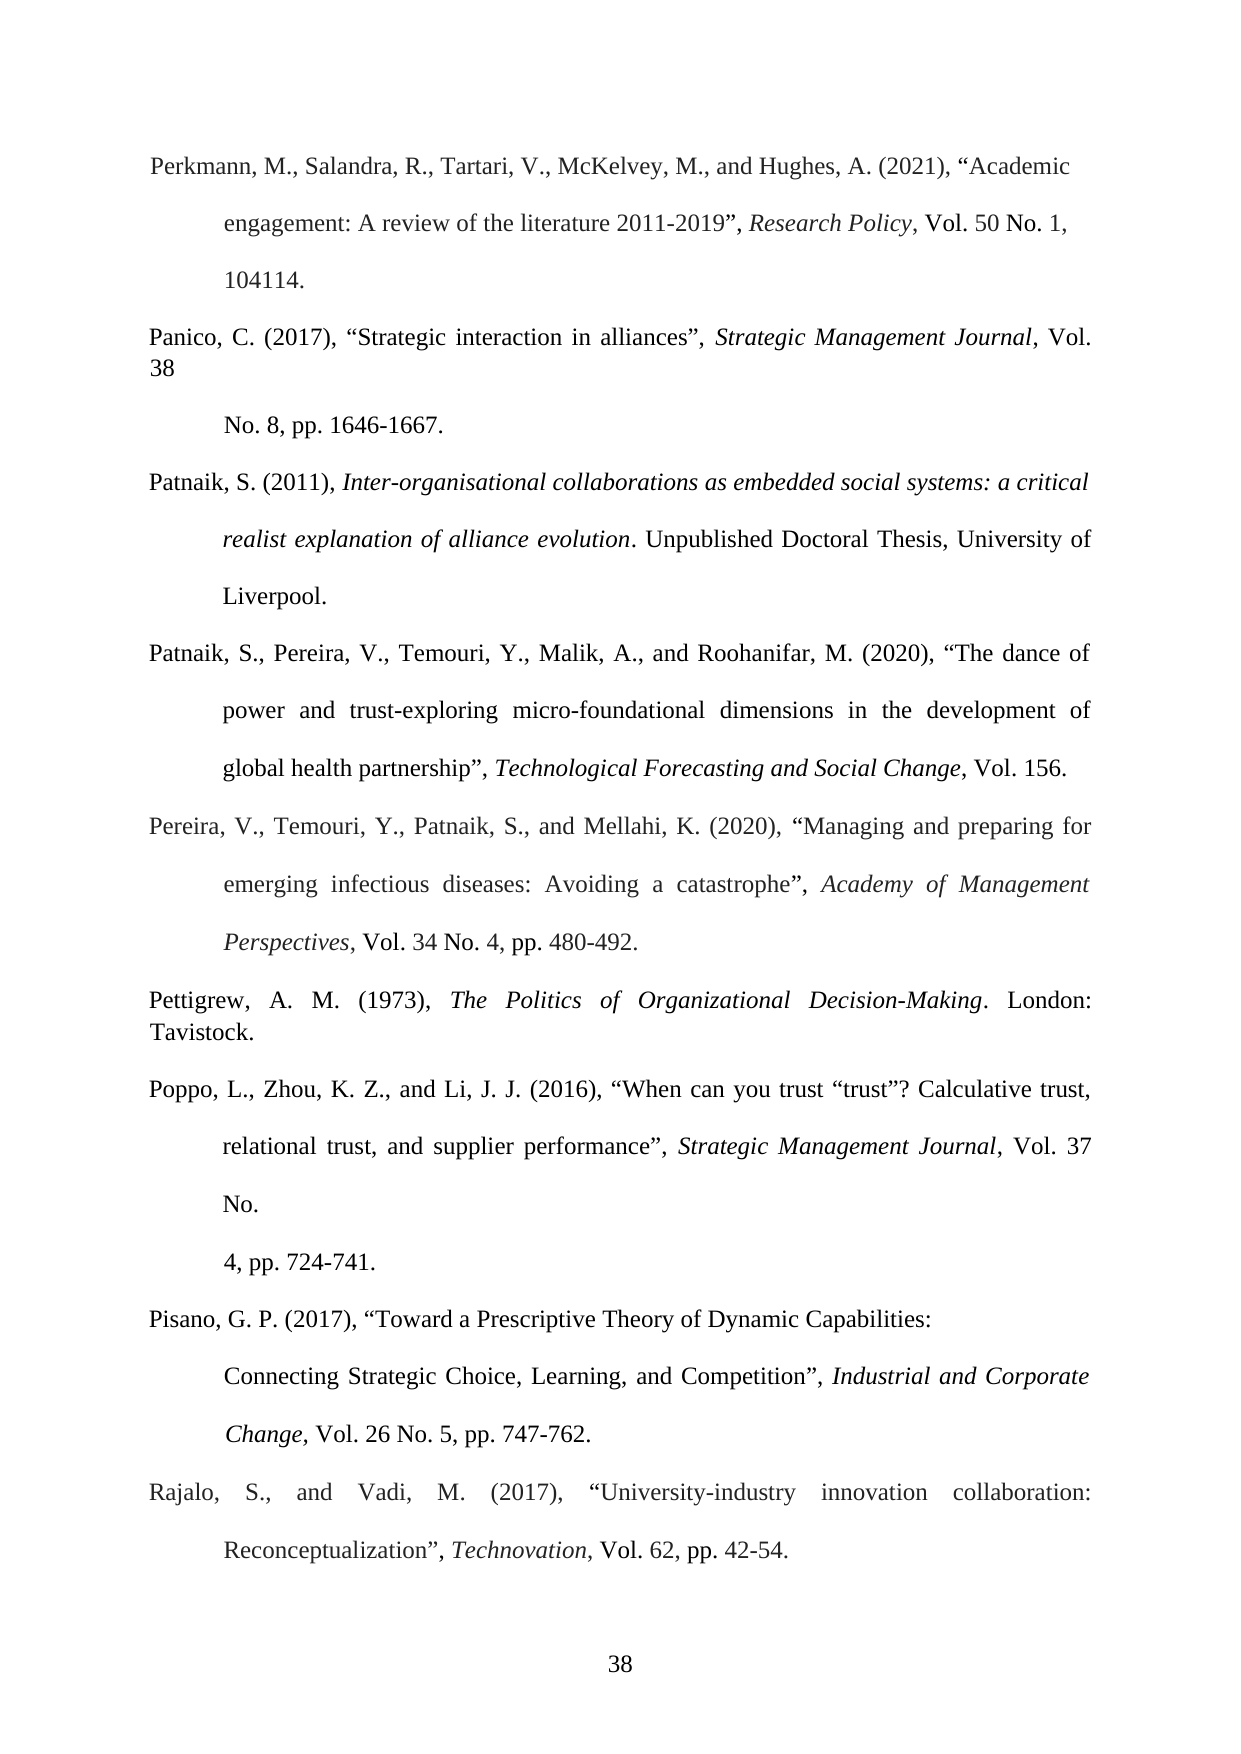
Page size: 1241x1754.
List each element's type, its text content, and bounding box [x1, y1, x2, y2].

text No. 8, pp. 1646-1667. [224, 410, 1092, 439]
text Patnaik, S. (2011), Inter-organisational collaborations as embedded social systems: a critical realist explanation of alliance evolution. Unpublished Doctoral Thesis, University of Liverpool. [148, 467, 1092, 610]
text Pettigrew, A. M. (1973), The Politics of Organizational Decision-Making. London: Tavistock. [148, 986, 1092, 1045]
text Connecting Strategic Choice, Learning, and Competition”, Industrial and Corporate Change, Vol. 26 No. 5, pp. 747-762. [224, 1361, 1092, 1448]
text Perkmann, M., Salandra, R., Tartari, V., McKelvey, M., and Hughes, A. (2021), “Academic engagement: A review of the literature 2011-2019”, Research Policy, Vol. 50 No. 1, 104114. [150, 151, 1096, 293]
text Pisano, G. P. (2017), “Toward a Prescriptive Theory of Dynamic Capabilities: [148, 1304, 1092, 1333]
text Poppo, L., Zhou, K. Z., and Li, J. J. (2016), “When can you trust “trust”? Calculative trust, relational trust, and supplier performance”, Strategic Management Journal, Vol. 37 No. [148, 1074, 1092, 1218]
text Panico, C. (2017), “Strategic interaction in alliances”, Strategic Management Journal, Vol. 38 [148, 322, 1092, 382]
text Pereira, V., Temouri, Y., Patnaik, S., and Mellahi, K. (2020), “Managing and preparing for emerging infectious diseases: Avoiding a catastrophe”, Academy of Management Perspectives, Vol. 34 No. 4, pp. 480-492. [148, 811, 1092, 956]
text Patnaik, S., Pereira, V., Temouri, Y., Malik, A., and Roohanifar, M. (2020), “The dance of power and trust-exploring micro-foundational dimensions in the development of global health partnership”, Technological Forecasting and Social Change, Vol. 156. [148, 638, 1092, 782]
text 4, pp. 724-741. [224, 1247, 1092, 1276]
text Rajalo, S., and Vadi, M. (2017), “University-industry innovation collaboration: Reconceptualization”, Technovation, Vol. 62, pp. 42-54. [148, 1477, 1092, 1563]
